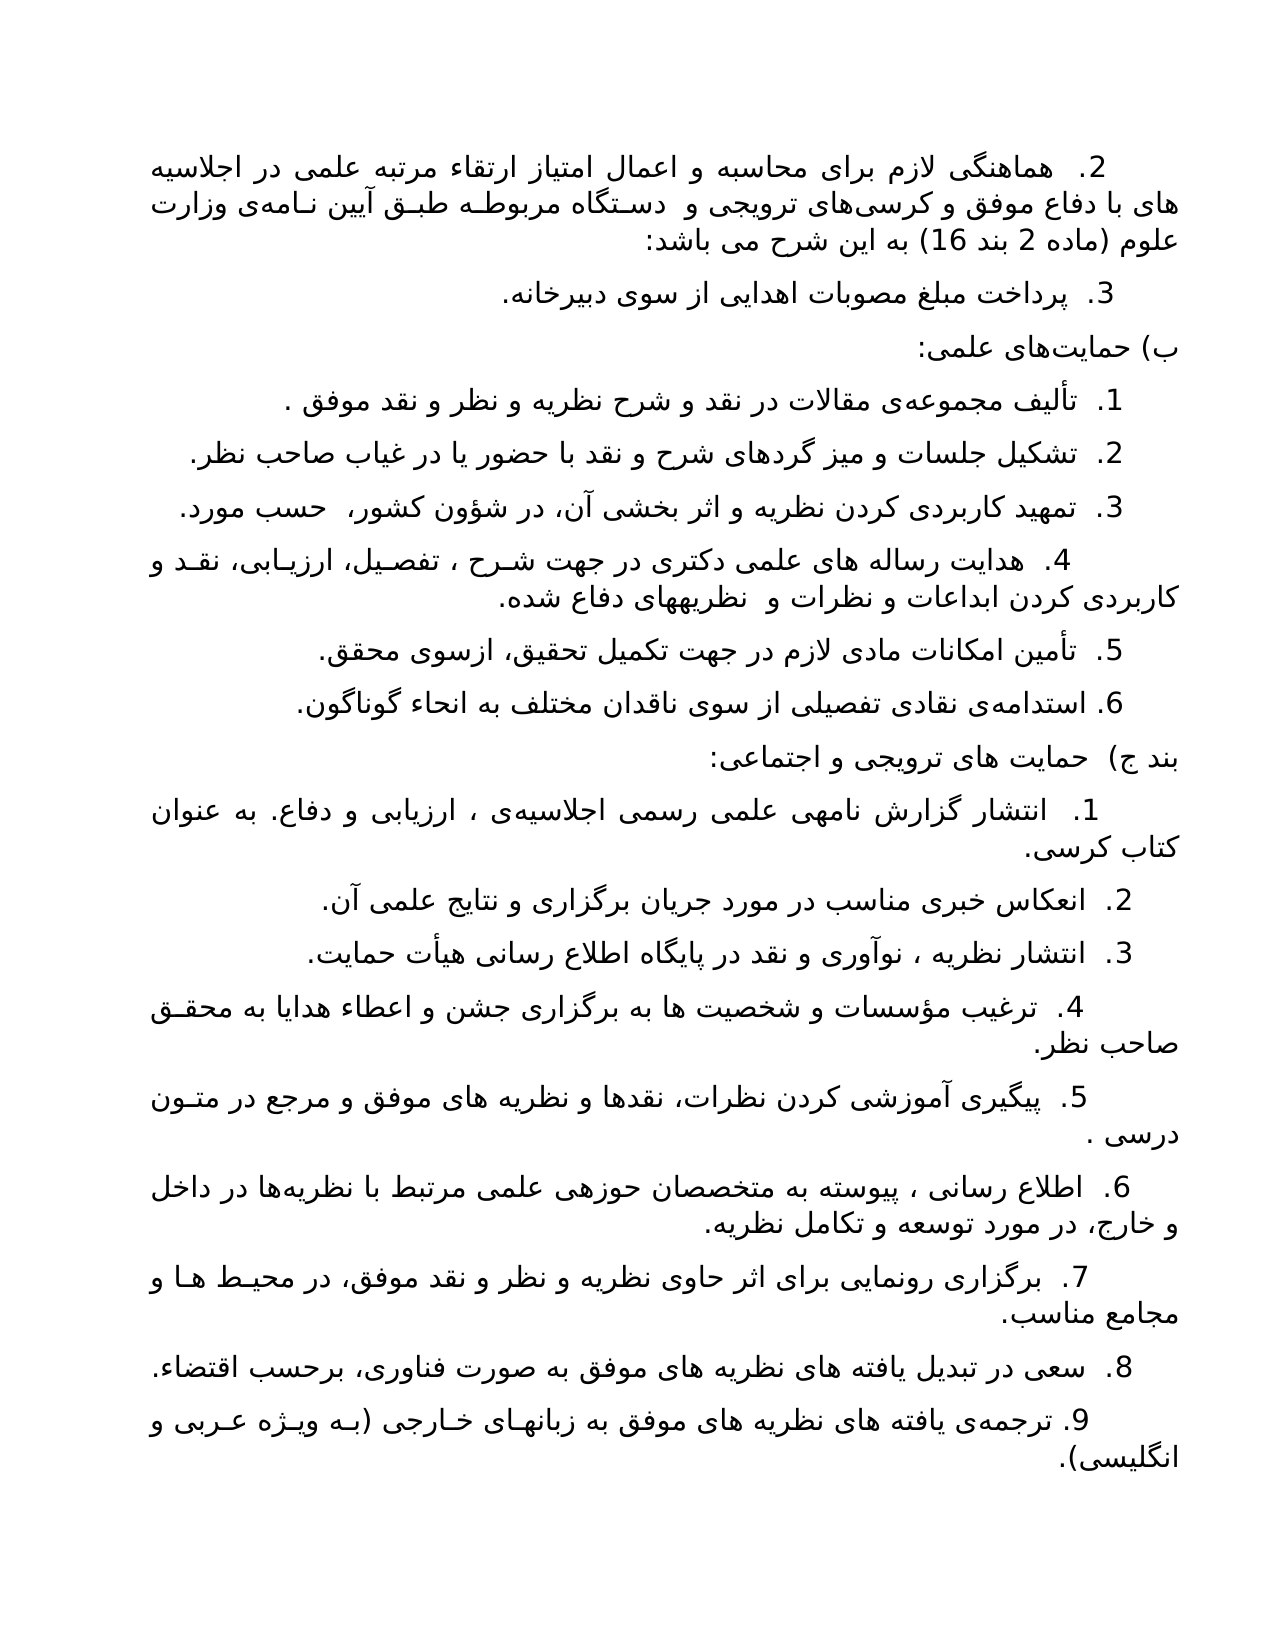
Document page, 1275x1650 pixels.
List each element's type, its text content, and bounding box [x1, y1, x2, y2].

text 3. تمهید کاربردی کردن نظریه و اثر بخشی آن، در شؤون کشور، حسب مورد. [150, 490, 1180, 524]
text 2. تشکیل جلسات و میز گردهای شرح و نقد با حضور یا در غیاب صاحب نظر. [150, 437, 1180, 471]
text 2. انعکاس خبری مناسب در مورد جریان برگزاری و نتایج علمی آن. [150, 883, 1180, 917]
text 8. سعی در تبدیل یافته های نظریه های موفق به صورت فناوری، برحسب اقتضاء. [150, 1350, 1180, 1384]
text 3. انتشار نظریه ، نوآوری و نقد در پایگاه اطلاع رسانی هیأت حمایت. [150, 937, 1180, 971]
text ب) حمایت‌های علمی: [150, 330, 1180, 364]
text 3. پرداخت مبلغ مصوبات اهدایی از سوی دبیرخانه. [150, 277, 1180, 311]
text 5. تأمین امکانات مادی لازم در جهت تکمیل تحقیق، ازسوی محقق. [150, 633, 1180, 667]
text 7. برگزاری رونمایی برای اثر حاوی نظریه و نظر و نقد موفق، در محیط ها و مجامع مناسب. [150, 1260, 1180, 1331]
text بند ج) حمایت های ترویجی و اجتماعی: [150, 740, 1180, 774]
text 1. تألیف مجموعه‌ی مقالات در نقد و شرح نظریه و نظر و نقد موفق . [150, 383, 1180, 417]
text 9. ترجمه‌ی یافته های نظریه های موفق به زبانهای خارجی (به ویژه عربی و انگلیسی). [150, 1403, 1180, 1474]
text 6. استدامه‌ی نقادی تفصیلی از سوی ناقدان مختلف به انحاء گوناگون. [150, 687, 1180, 721]
text 4. ترغیب مؤسسات و شخصیت ها به برگزاری جشن و اعطاء هدایا به محقق صاحب نظر. [150, 990, 1180, 1061]
text 1. انتشار گزارش نامهی علمی رسمی اجلاسیه‌ی ، ارزیابی و دفاع. به عنوان کتاب کرسی. [150, 793, 1180, 864]
text 6. اطلاع رسانی ، پیوسته به متخصصان حوزهی علمی مرتبط با نظریه‌ها در داخل و خارج، در مورد توسعه و تکامل نظریه. [150, 1170, 1180, 1241]
text 4. هدایت رساله های علمی دکتری در جهت شرح ، تفصیل، ارزیابی، نقد و کاربردی کردن ابداعات و نظرات و نظریههای دفاع شده. [150, 543, 1180, 614]
text 5. پیگیری آموزشی کردن نظرات، نقدها و نظریه های موفق و مرجع در متون درسی . [150, 1080, 1180, 1151]
text 2. هماهنگی لازم برای محاسبه و اعمال امتیاز ارتقاء مرتبه علمی در اجلاسیه های با دفاع موفق و کرسی‌های ترویجی و دستگاه مربوطه طبق آیین نامه‌ی وزارت علوم (ماده 2 بند 16) به این شرح می باشد: [150, 150, 1180, 257]
